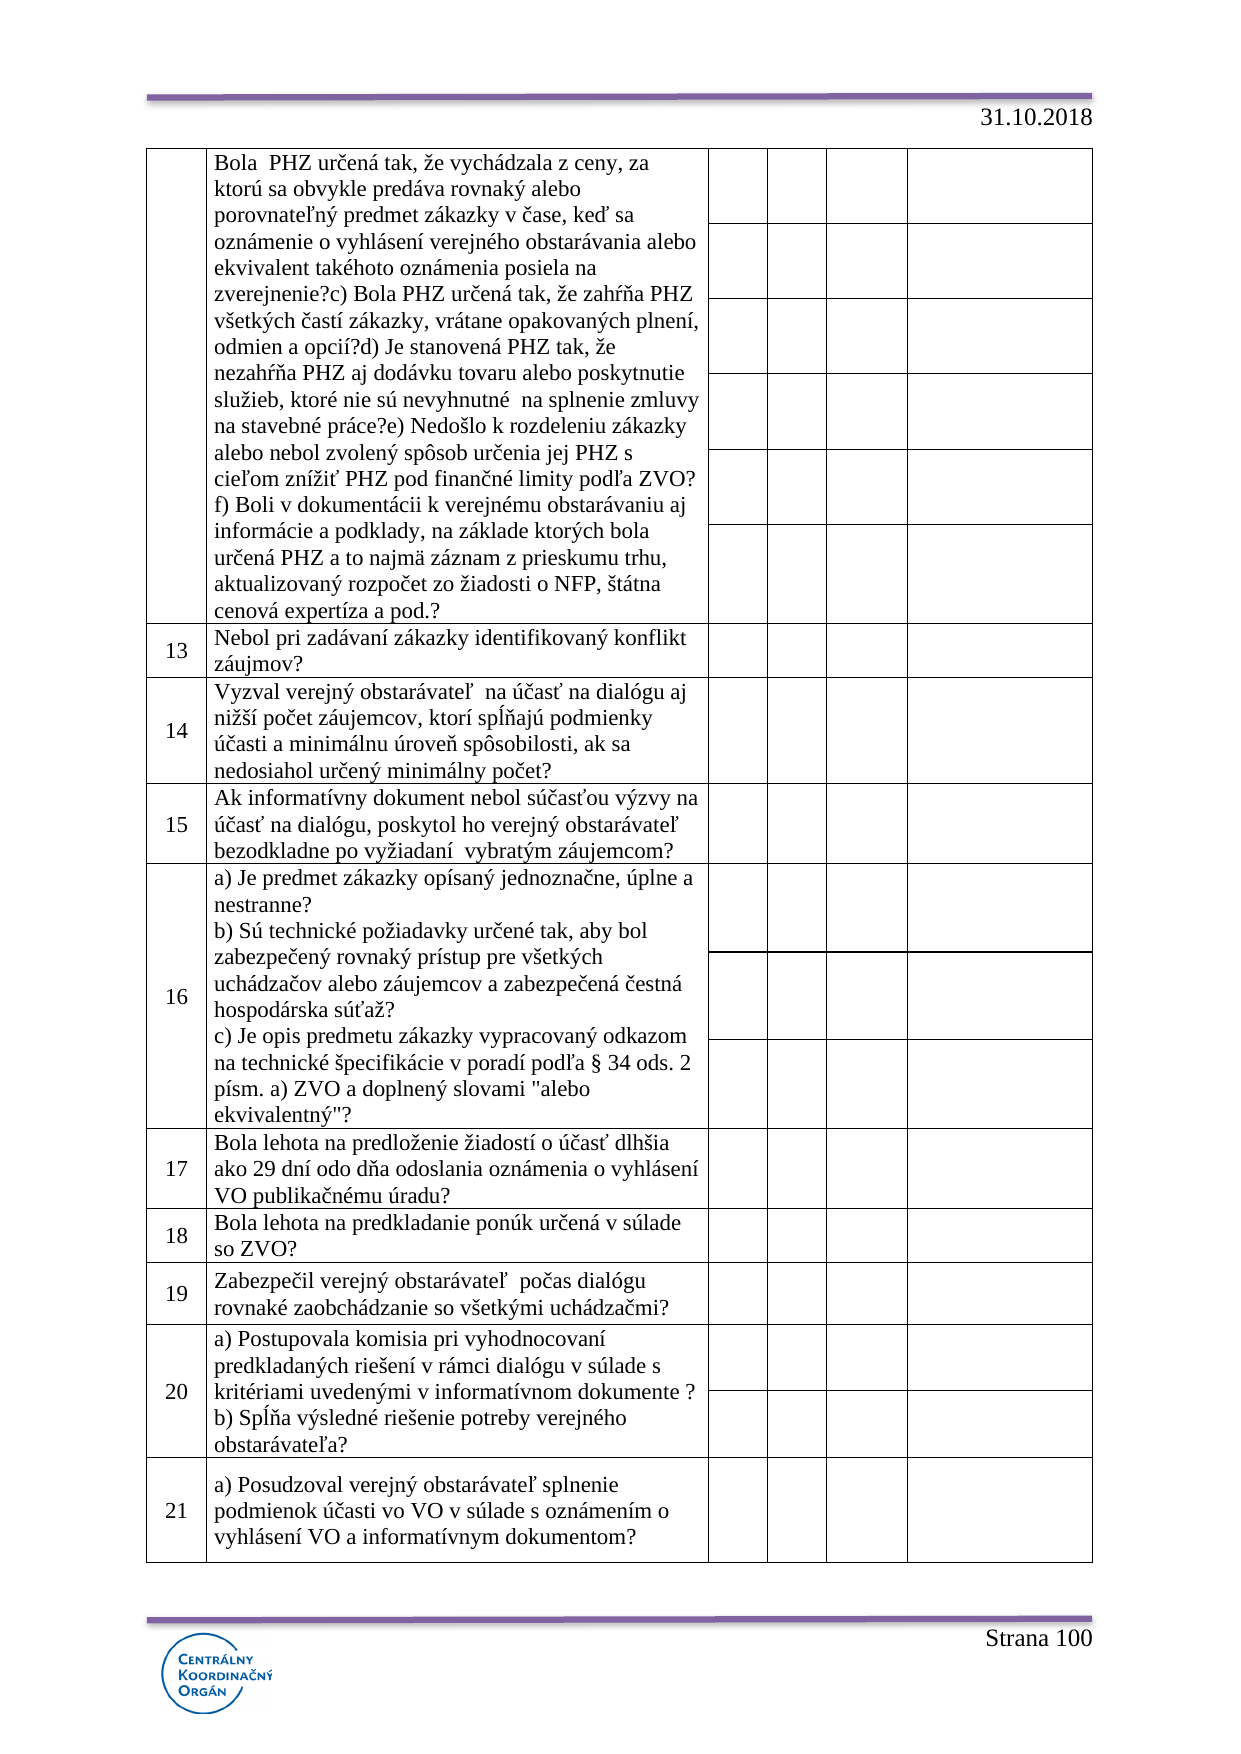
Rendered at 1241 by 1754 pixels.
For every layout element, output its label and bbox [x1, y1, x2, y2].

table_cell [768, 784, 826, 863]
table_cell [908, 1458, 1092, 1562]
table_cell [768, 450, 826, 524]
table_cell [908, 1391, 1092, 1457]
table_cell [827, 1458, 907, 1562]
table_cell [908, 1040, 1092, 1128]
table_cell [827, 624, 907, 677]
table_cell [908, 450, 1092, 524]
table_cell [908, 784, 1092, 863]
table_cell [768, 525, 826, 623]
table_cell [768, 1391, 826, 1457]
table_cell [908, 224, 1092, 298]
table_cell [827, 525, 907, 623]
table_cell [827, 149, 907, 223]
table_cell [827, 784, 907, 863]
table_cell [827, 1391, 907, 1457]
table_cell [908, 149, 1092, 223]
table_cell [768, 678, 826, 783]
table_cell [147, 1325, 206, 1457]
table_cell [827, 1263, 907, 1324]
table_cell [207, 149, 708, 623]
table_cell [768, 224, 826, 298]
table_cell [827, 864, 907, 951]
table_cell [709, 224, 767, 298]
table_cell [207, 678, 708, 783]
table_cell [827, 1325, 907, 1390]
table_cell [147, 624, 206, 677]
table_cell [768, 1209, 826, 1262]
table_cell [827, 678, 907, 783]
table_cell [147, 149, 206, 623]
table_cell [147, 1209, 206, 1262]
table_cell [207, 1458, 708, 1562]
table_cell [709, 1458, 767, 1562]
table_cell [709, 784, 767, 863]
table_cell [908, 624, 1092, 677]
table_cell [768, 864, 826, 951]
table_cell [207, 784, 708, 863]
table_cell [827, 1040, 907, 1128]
picture [159, 1631, 272, 1713]
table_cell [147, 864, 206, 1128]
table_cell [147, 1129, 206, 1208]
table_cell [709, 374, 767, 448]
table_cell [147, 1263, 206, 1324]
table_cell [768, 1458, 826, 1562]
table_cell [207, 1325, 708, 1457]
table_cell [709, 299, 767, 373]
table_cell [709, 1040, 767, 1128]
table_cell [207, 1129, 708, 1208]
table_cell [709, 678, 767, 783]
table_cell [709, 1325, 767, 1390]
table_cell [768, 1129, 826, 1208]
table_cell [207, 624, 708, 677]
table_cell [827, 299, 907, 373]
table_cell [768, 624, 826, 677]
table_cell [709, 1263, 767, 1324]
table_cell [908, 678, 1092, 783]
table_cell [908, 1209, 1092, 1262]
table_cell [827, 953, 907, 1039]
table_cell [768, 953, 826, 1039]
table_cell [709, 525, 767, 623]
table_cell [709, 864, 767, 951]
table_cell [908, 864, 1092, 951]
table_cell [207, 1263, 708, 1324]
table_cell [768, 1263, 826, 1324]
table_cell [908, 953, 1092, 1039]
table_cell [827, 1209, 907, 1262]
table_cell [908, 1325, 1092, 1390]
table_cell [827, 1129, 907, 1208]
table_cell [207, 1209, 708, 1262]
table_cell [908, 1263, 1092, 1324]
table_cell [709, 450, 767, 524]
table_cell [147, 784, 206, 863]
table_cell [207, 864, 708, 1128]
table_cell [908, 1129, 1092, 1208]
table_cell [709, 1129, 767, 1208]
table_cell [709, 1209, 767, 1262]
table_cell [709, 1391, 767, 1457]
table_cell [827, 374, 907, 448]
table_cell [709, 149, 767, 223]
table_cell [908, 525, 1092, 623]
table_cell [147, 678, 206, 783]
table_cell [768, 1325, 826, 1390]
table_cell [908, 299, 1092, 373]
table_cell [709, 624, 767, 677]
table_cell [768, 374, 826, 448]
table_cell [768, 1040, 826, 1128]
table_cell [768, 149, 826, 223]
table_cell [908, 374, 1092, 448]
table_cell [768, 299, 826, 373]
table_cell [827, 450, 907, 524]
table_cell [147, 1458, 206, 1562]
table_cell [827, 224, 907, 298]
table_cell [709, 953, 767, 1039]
